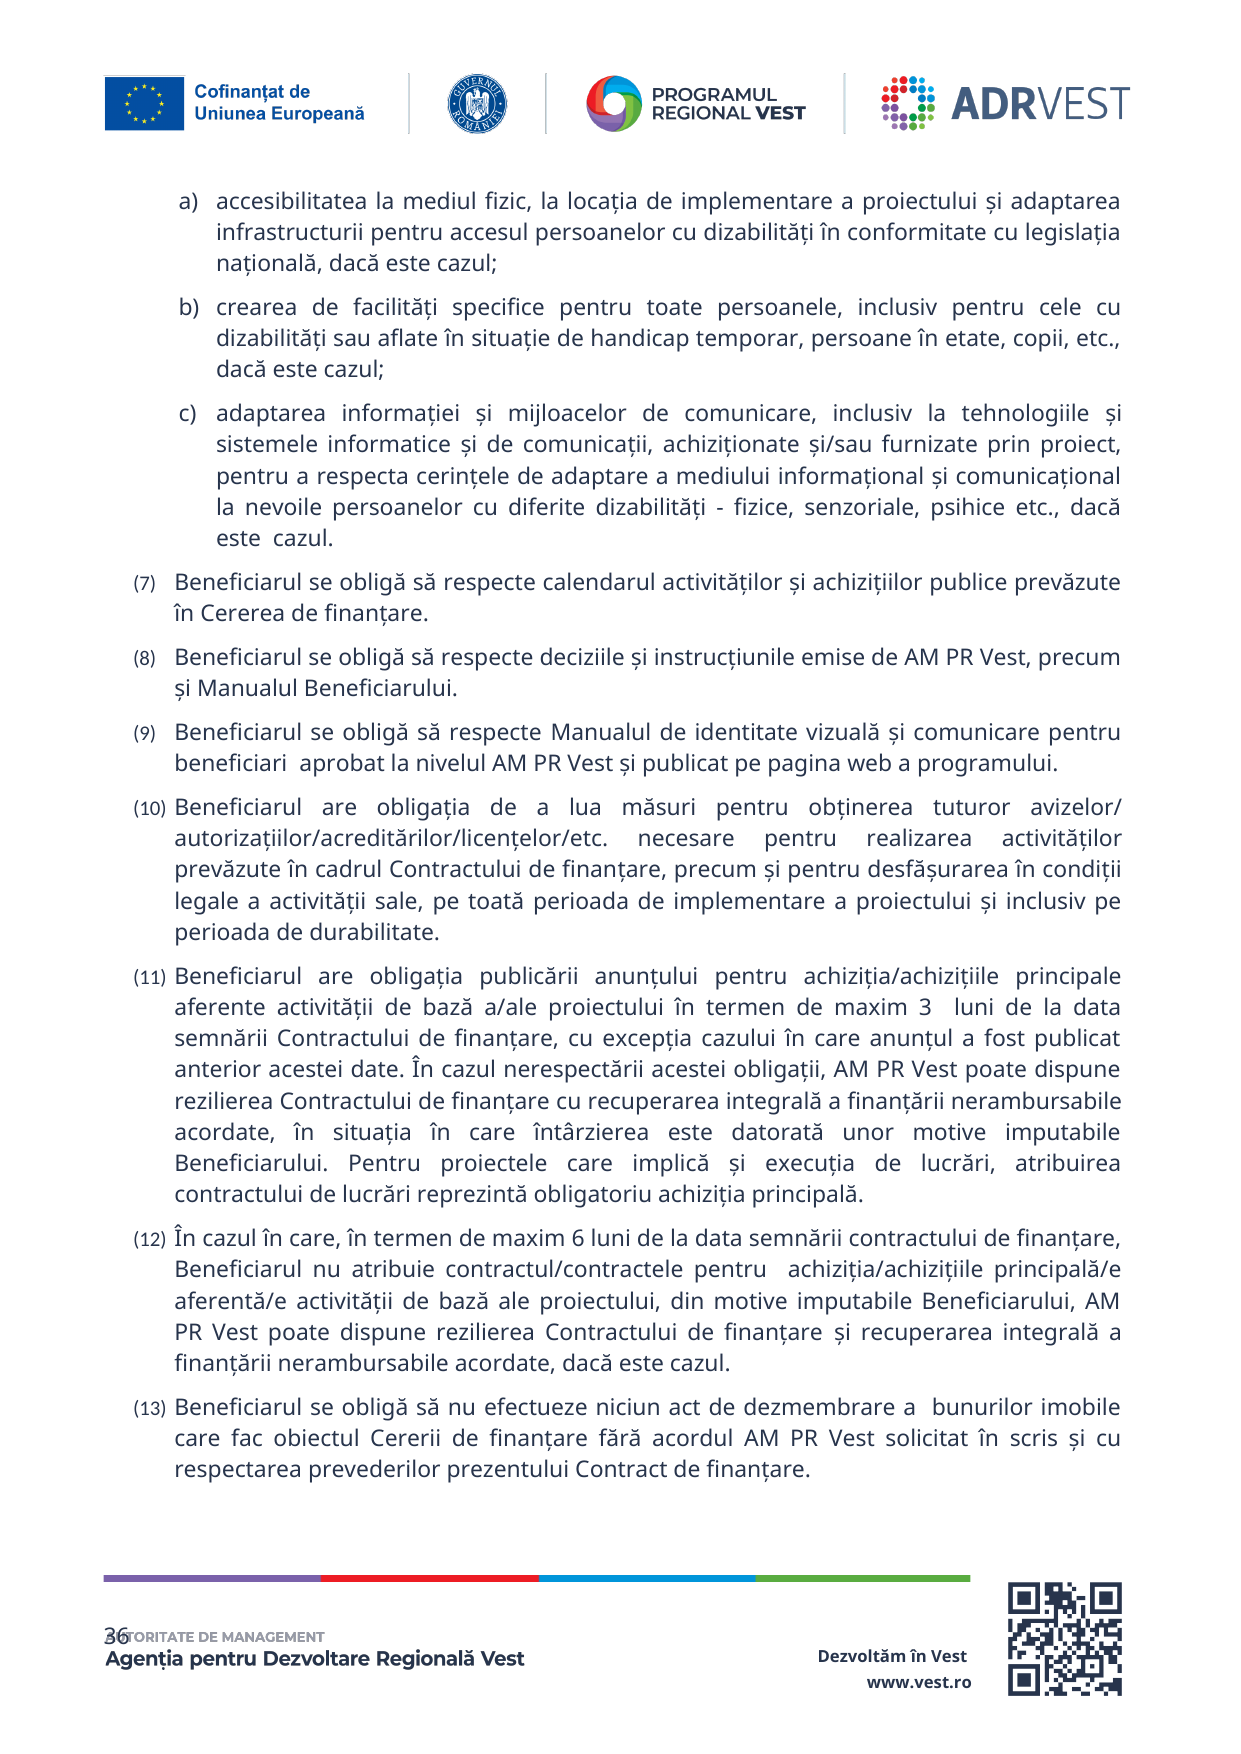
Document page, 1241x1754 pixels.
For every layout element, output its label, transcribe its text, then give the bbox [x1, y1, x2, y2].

list Beneficiarul are obligația de a lua măsuri pentru obţinerea tuturor avizelor/ autorizaţiilor/acreditărilor/licenţelor/etc. necesare pentru realizarea activităţilor prevăzute în cadrul Contractului de finanţare, precum şi pentru desfăşurarea în condiţii legale a activităţii sale, pe toată perioada de implementare a proiectului și inclusiv pe perioada de durabilitate. [133, 791, 1122, 947]
list Beneficiarul se obligă să respecte calendarul activităților și achizițiilor publice prevăzute în Cererea de finanțare. [133, 566, 1122, 628]
list accesibilitatea la mediul fizic, la locația de implementare a proiectului și adaptarea infrastructurii pentru accesul persoanelor cu dizabilități în conformitate cu legislația națională, dacă este cazul; [178, 184, 1122, 278]
picture [1000, 1574, 1131, 1705]
list În cazul în care, în termen de maxim 6 luni de la data semnării contractului de finanțare, Beneficiarul nu atribuie contractul/contractele pentru achiziția/achizițiile principală/e aferentă/e activității de bază ale proiectului, din motive imputabile Beneficiarului, AM PR Vest poate dispune rezilierea Contractului de finanțare și recuperarea integrală a finanțării nerambursabile acordate, dacă este cazul. [133, 1222, 1122, 1378]
list Beneficiarul se obligă să nu efectueze niciun act de dezmembrare a bunurilor imobile care fac obiectul Cererii de finanțare fără acordul AM PR Vest solicitat în scris și cu respectarea prevederilor prezentului Contract de finanțare. [133, 1391, 1122, 1484]
list crearea de facilități specifice pentru toate persoanele, inclusiv pentru cele cu dizabilități sau aflate în situație de handicap temporar, persoane în etate, copii, etc., dacă este cazul; [178, 291, 1122, 384]
list Beneficiarul se obligă să respecte deciziile și instrucțiunile emise de AM PR Vest, precum și Manualul Beneficiarului. [133, 641, 1122, 703]
list adaptarea informaţiei şi mijloacelor de comunicare, inclusiv la tehnologiile şi sistemele informatice şi de comunicaţii, achiziționate și/sau furnizate prin proiect, pentru a respecta cerințele de adaptare a mediului informațional și comunicațional la nevoile persoanelor cu diferite dizabilități - fizice, senzoriale, psihice etc., dacă este cazul. [178, 397, 1122, 553]
picture [103, 73, 1131, 134]
list Beneficiarul are obligația publicării anunțului pentru achiziția/achizițiile principale aferente activității de bază a/ale proiectului în termen de maxim 3 luni de la data semnării Contractului de finanțare, cu excepția cazului în care anunțul a fost publicat anterior acestei date. În cazul nerespectării acestei obligații, AM PR Vest poate dispune rezilierea Contractului de finanțare cu recuperarea integrală a finanțării nerambursabile acordate, în situația în care întârzierea este datorată unor motive imputabile Beneficiarului. Pentru proiectele care implică și execuția de lucrări, atribuirea contractului de lucrări reprezintă obligatoriu achiziția principală. [133, 959, 1122, 1209]
list Beneficiarul se obligă să respecte Manualul de identitate vizuală și comunicare pentru beneficiari aprobat la nivelul AM PR Vest și publicat pe pagina web a programului. [133, 716, 1122, 778]
